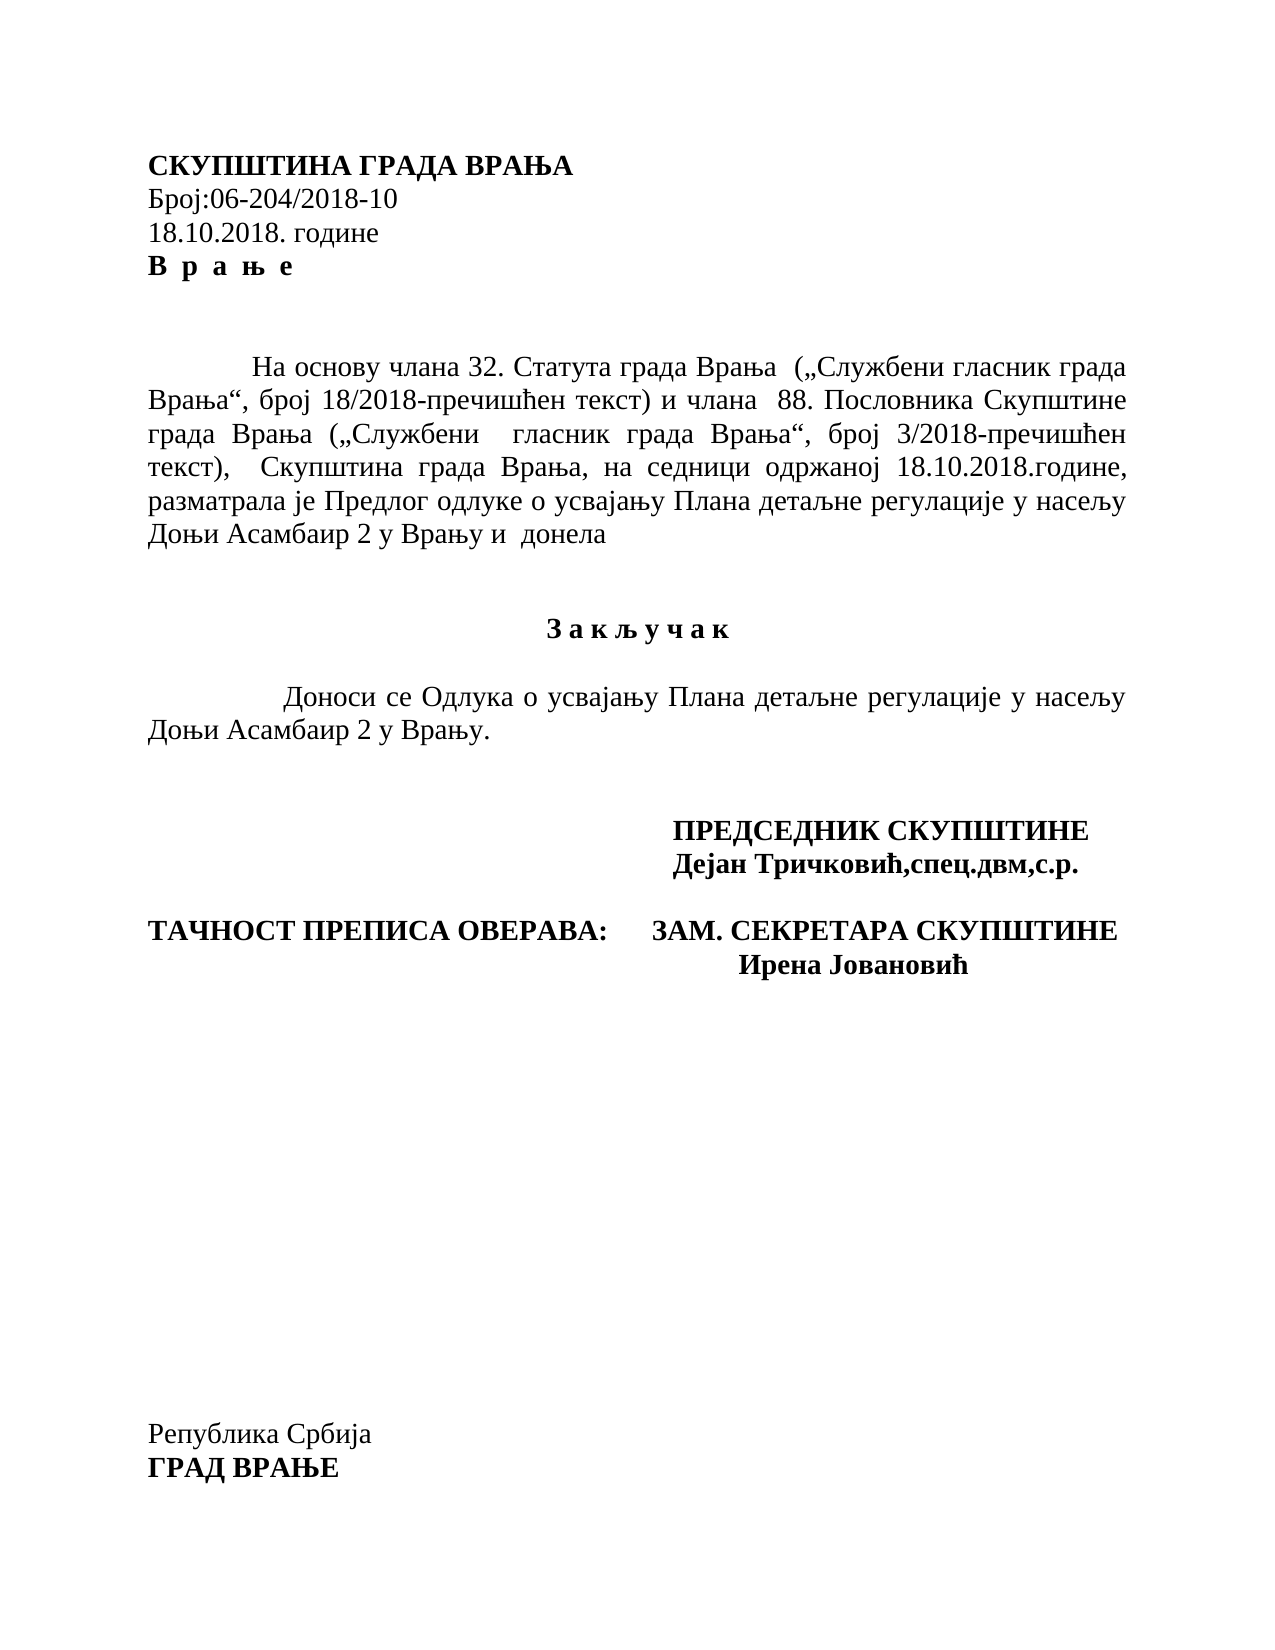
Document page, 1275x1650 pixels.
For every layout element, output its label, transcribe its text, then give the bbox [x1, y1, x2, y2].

text Република Србија [148, 1417, 1127, 1450]
text ПРЕДСЕДНИК СКУПШТИНЕ [148, 813, 1127, 846]
text СКУПШТИНА ГРАДА ВРАЊА [148, 148, 1127, 181]
text На основу члана 32. Статута града Врања („Службени гласник града Врања“, број 18/2018-пречишћен текст) и члана 88. Пословника Скупштине града Врања („Службени гласник града Врања“, број 3/2018-пречишћен текст), Скупштина града Врања, на седници одржаној 18.10.2018.године, разматрала је Предлог одлуке о усвајању Плана детаљне регулације у насељу Доњи Асамбаир 2 у Врању и донела [148, 349, 1127, 550]
text Број:06-204/2018-10 [148, 181, 1127, 215]
text ГРАД ВРАЊЕ [148, 1450, 1127, 1484]
text ТАЧНОСТ ПРЕПИСА ОВЕРАВА: ЗАМ. СЕКРЕТАРА СКУПШТИНЕ [148, 913, 1127, 947]
text З а к љ у ч а к [148, 612, 1127, 645]
text 18.10.2018. године [148, 215, 1127, 248]
text Дејан Тричковић,спец.двм,с.р. [148, 846, 1127, 880]
text В р а њ е [148, 248, 1127, 282]
text Доноси се Одлука о усвајању Плана детаљне регулације у насељу Доњи Асамбаир 2 у Врању. [148, 679, 1127, 746]
text Ирена Јовановић [148, 947, 1127, 981]
